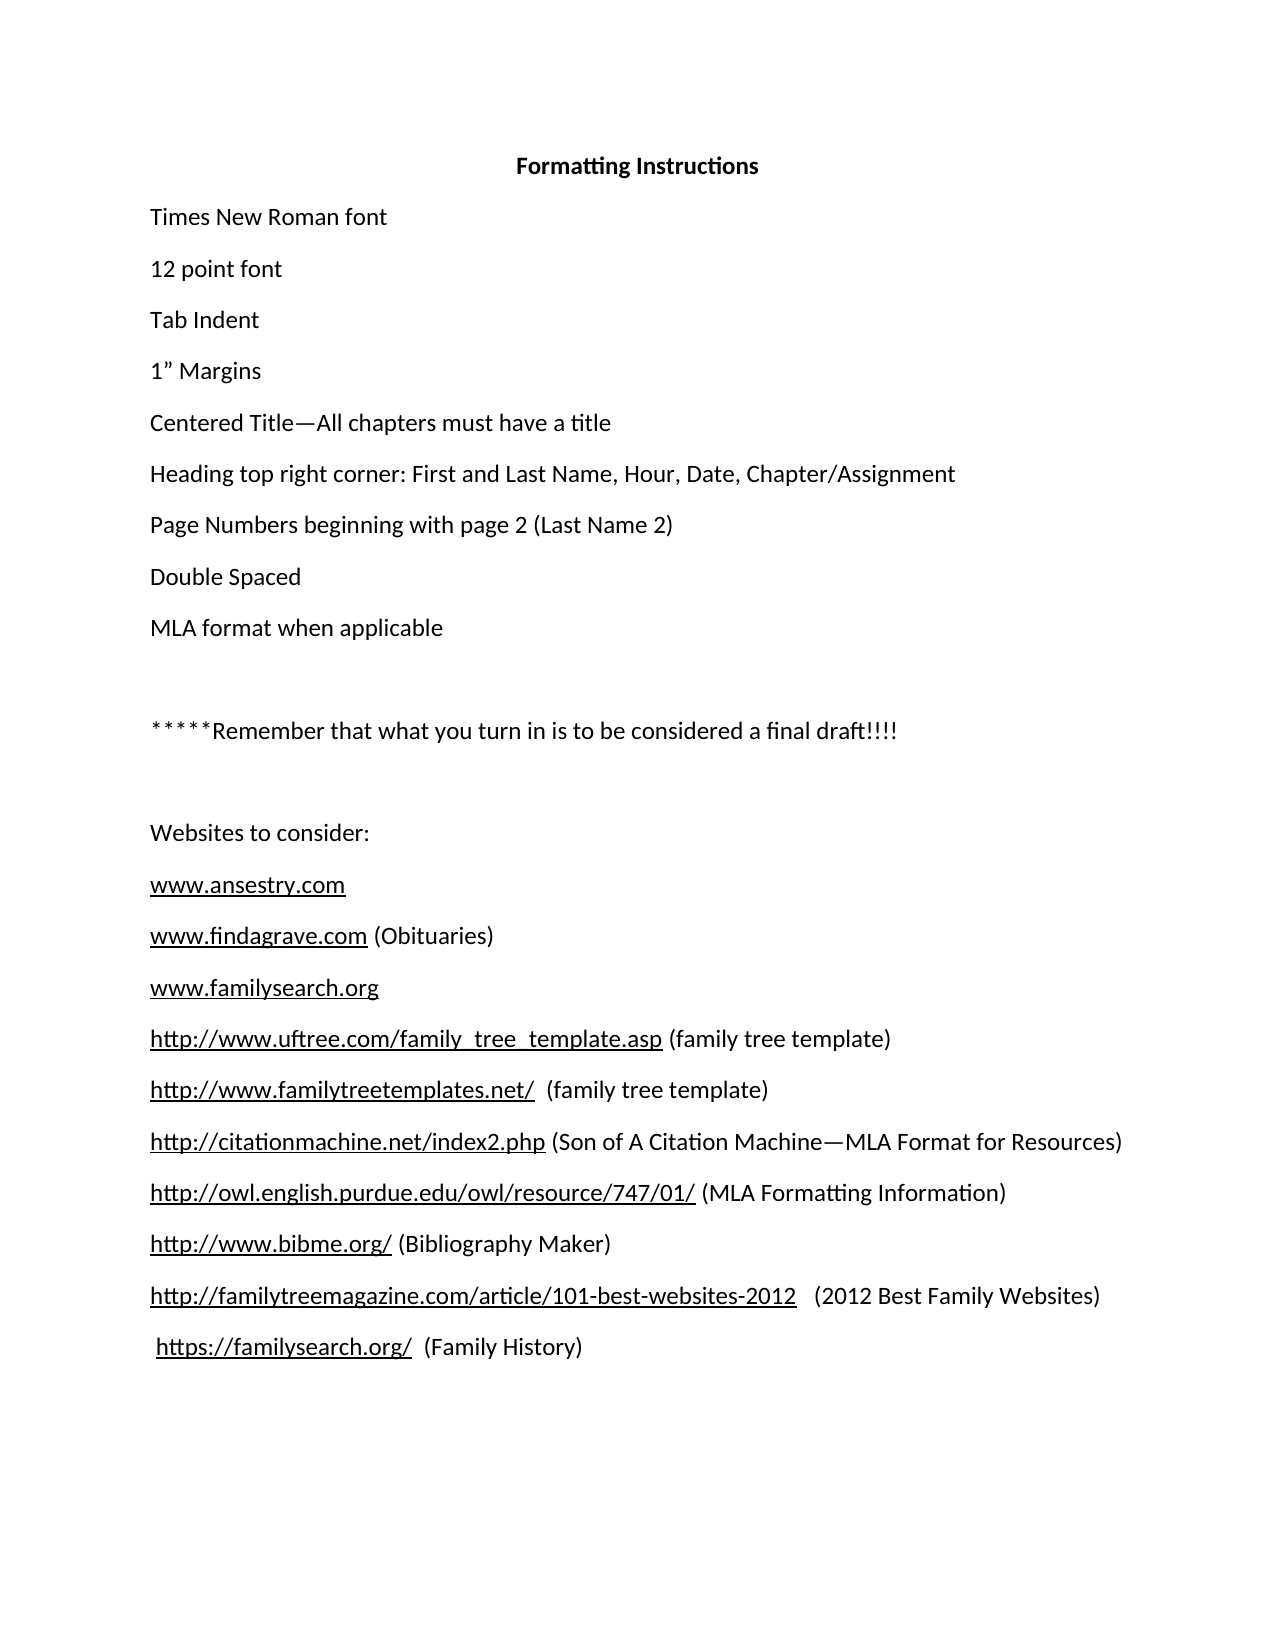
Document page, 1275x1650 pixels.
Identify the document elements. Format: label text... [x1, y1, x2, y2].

text www.familysearch.org [150, 972, 1125, 1002]
text Centered Title—All chapters must have a title [150, 407, 1125, 437]
text Page Numbers beginning with page 2 (Last Name 2) [150, 509, 1125, 540]
text http://familytreemagazine.com/article/101-best-websites-2012 (2012 Best Family Websites) [150, 1280, 1125, 1310]
text Heading top right corner: First and Last Name, Hour, Date, Chapter/Assignment [150, 458, 1125, 489]
text www.ansestry.com [150, 869, 1125, 899]
text 12 point font [150, 253, 1125, 283]
text Websites to consider: [150, 818, 1125, 848]
text http://citationmachine.net/index2.php (Son of A Citation Machine—MLA Format for Resources) [150, 1126, 1125, 1156]
text http://www.bibme.org/ (Bibliography Maker) [150, 1228, 1125, 1259]
text http://www.familytreetemplates.net/ (family tree template) [150, 1074, 1125, 1105]
text Formatting Instructions [150, 150, 1125, 181]
text Times New Roman font [150, 201, 1125, 232]
text Tab Indent [150, 304, 1125, 334]
text www.findagrave.com (Obituaries) [150, 920, 1125, 951]
text http://owl.english.purdue.edu/owl/resource/747/01/ (MLA Formatting Information) [150, 1177, 1125, 1208]
text MLA format when applicable [150, 612, 1125, 643]
text http://www.uftree.com/family_tree_template.asp (family tree template) [150, 1023, 1125, 1053]
text *****Remember that what you turn in is to be considered a final draft!!!! [150, 715, 1125, 745]
text https://familysearch.org/ (Family History) [150, 1331, 1125, 1362]
text Double Spaced [150, 561, 1125, 591]
text 1” Margins [150, 355, 1125, 386]
